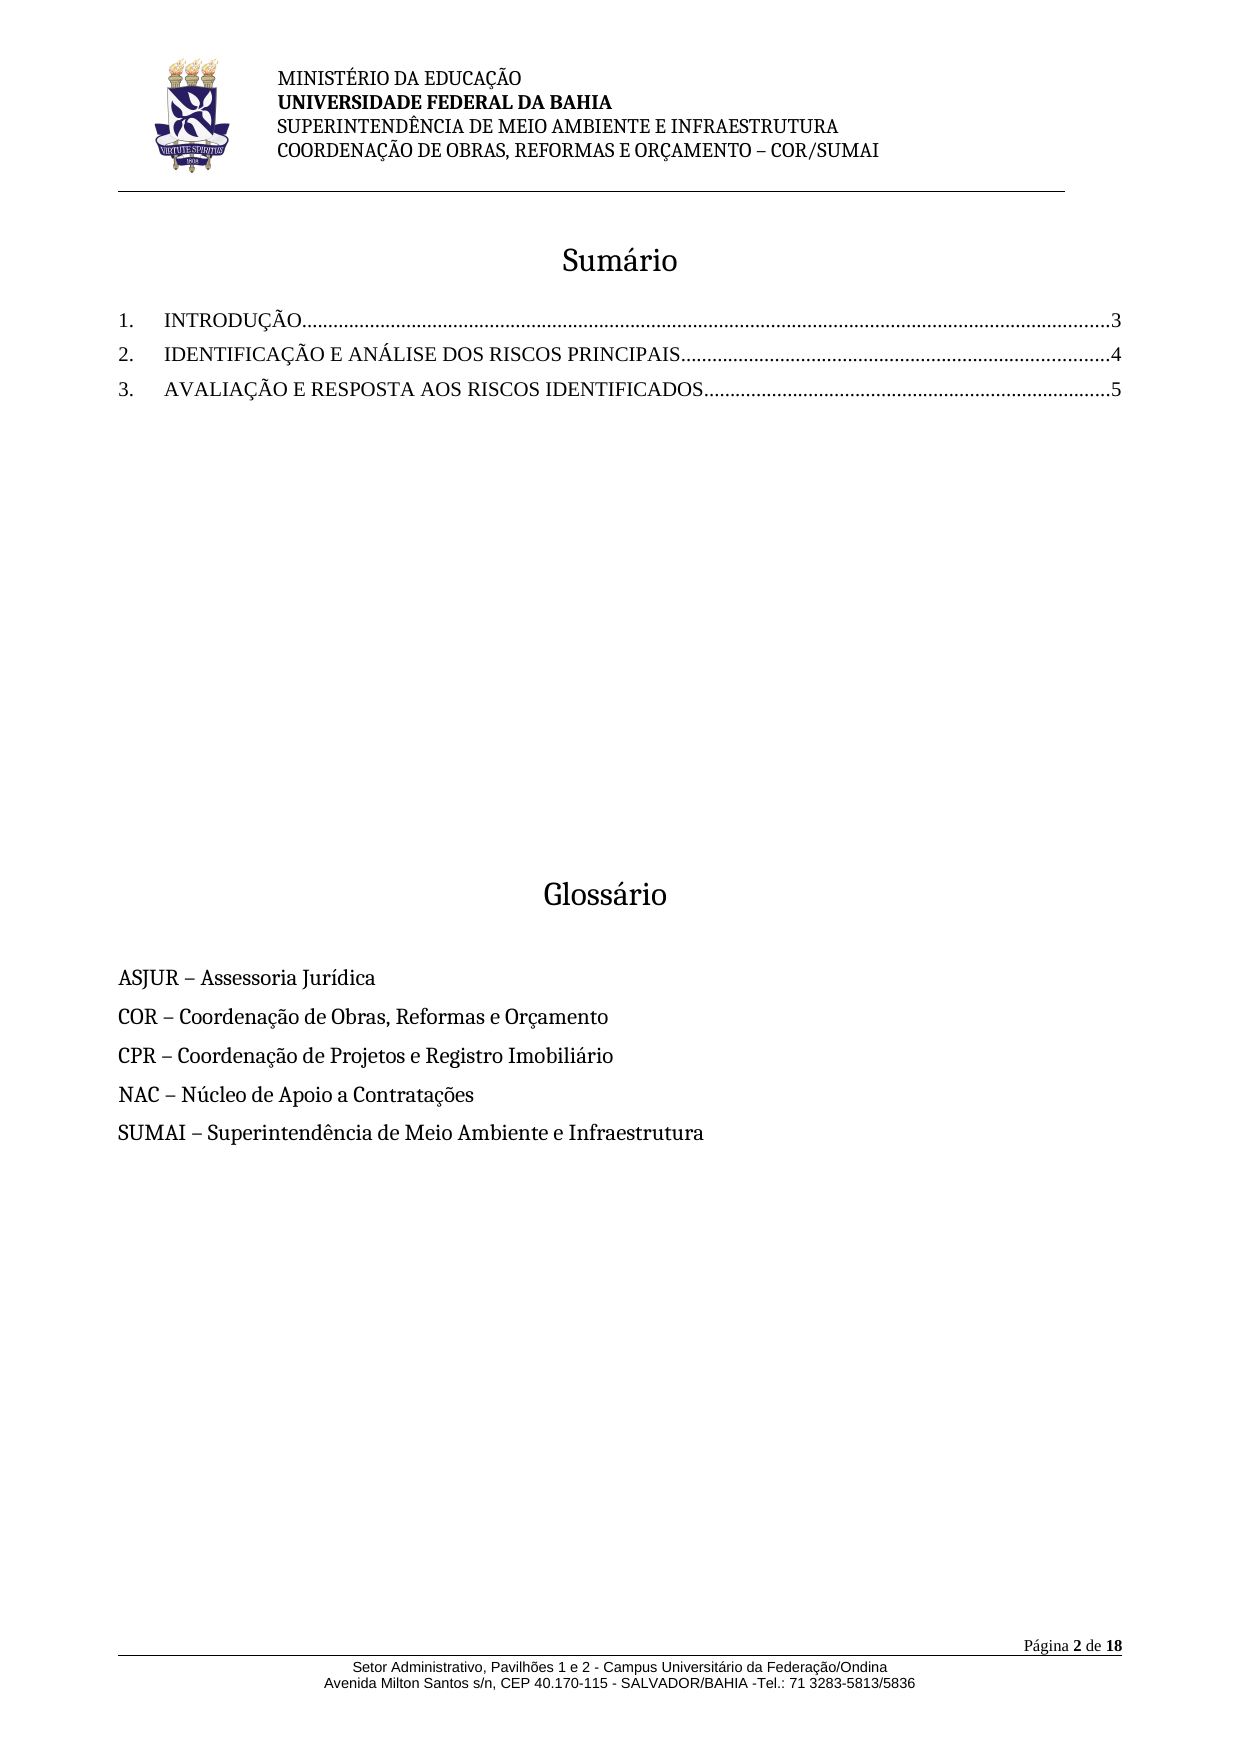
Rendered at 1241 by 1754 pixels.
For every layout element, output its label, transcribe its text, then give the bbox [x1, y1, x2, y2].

text ASJUR – Assessoria Jurídica [118, 965, 1092, 991]
text NAC – Núcleo de Apoio a Contratações [118, 1081, 1092, 1108]
text COR – Coordenação de Obras, Reformas e Orçamento [118, 1004, 1092, 1030]
text CPR – Coordenação de Projetos e Registro Imobiliário [118, 1042, 1092, 1069]
picture [154, 57, 230, 173]
text Glossário [118, 875, 1092, 913]
text SUMAI – Superintendência de Meio Ambiente e Infraestrutura [118, 1120, 1092, 1147]
